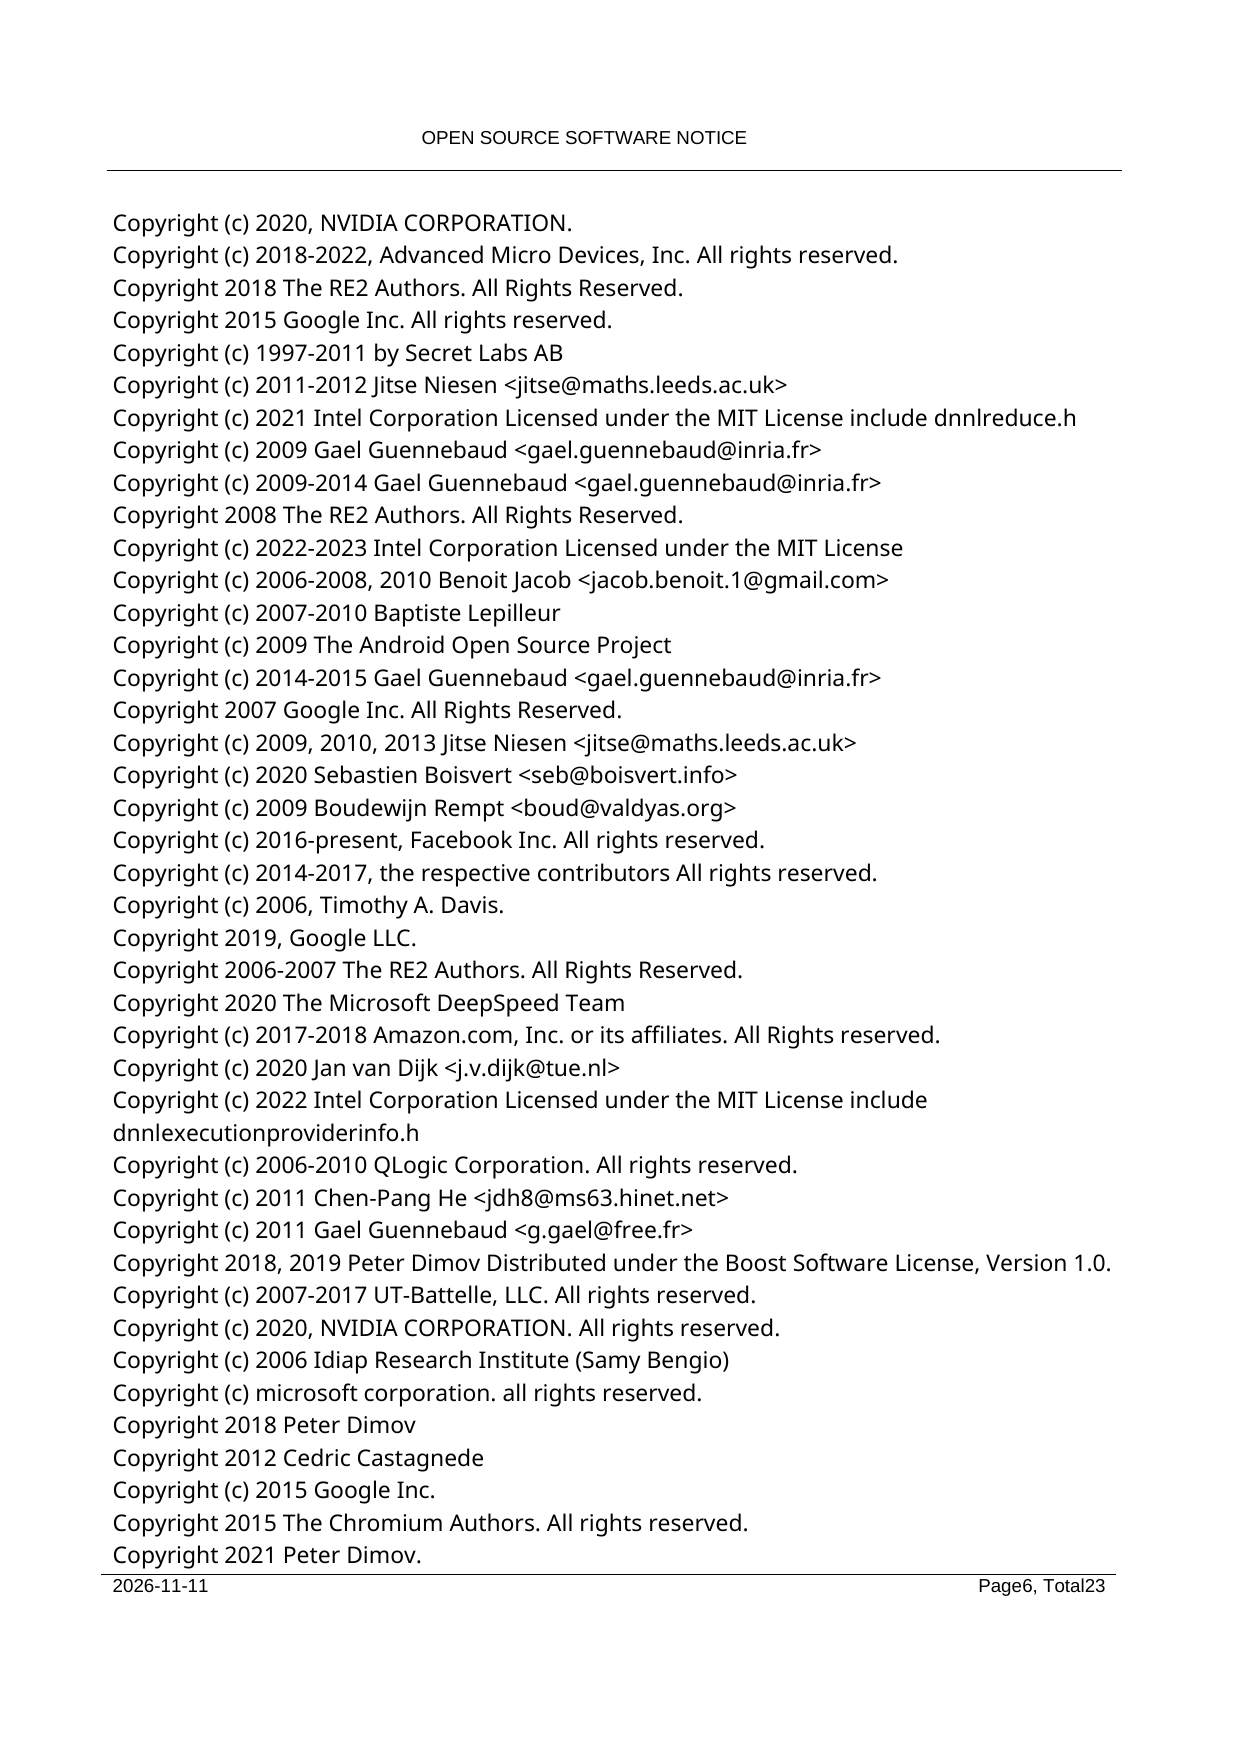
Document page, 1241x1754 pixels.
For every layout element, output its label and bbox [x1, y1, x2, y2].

text [112, 206, 1128, 1571]
